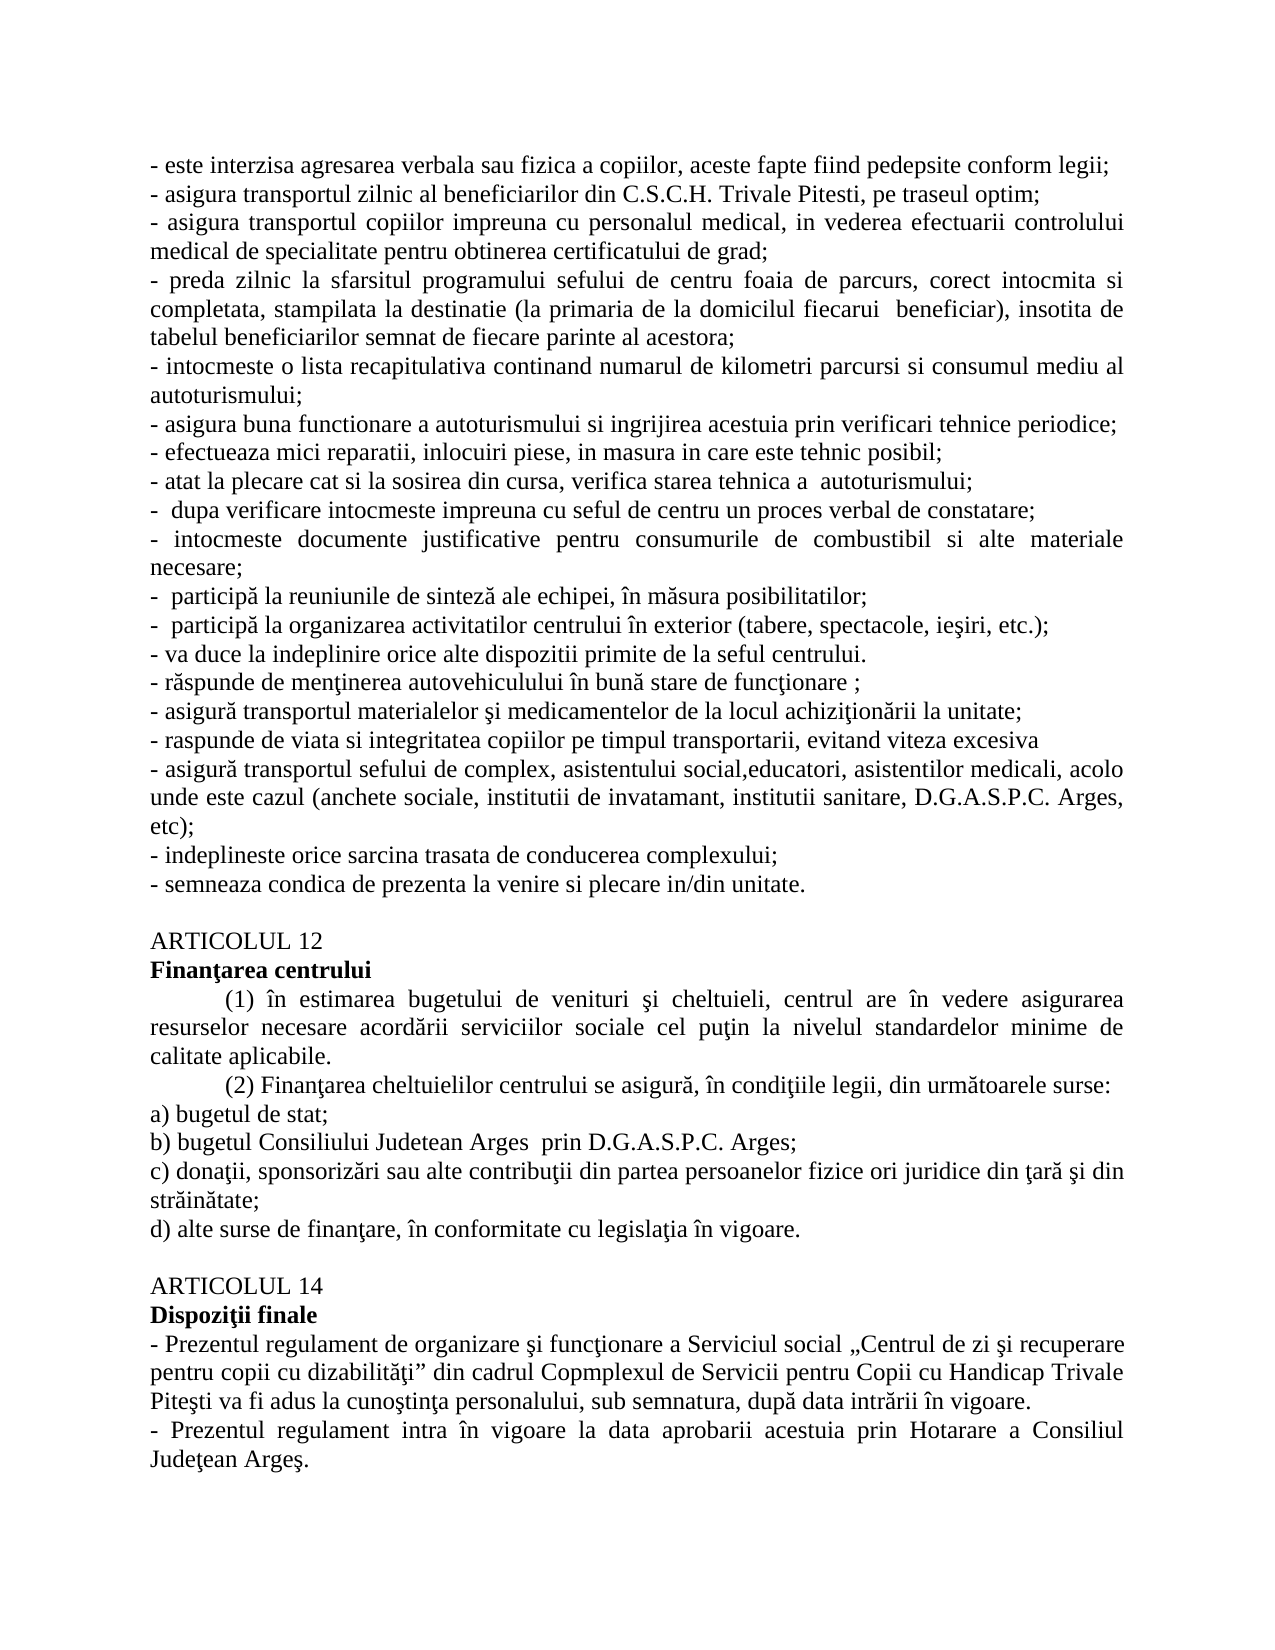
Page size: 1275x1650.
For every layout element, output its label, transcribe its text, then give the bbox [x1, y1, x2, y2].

text ARTICOLUL 14 [150, 1271, 1125, 1300]
text - este interzisa agresarea verbala sau fizica a copiilor, aceste fapte fiind pedepsite conform legii; [150, 150, 1125, 179]
text - asigura transportul copiilor impreuna cu personalul medical, in vederea efectuarii controlului medical de specialitate pentru obtinerea certificatului de grad; [150, 207, 1125, 265]
text - semneaza condica de prezenta la venire si plecare in/din unitate. [150, 869, 1125, 897]
text d) alte surse de finanţare, în conformitate cu legislaţia în vigoare. [150, 1214, 1125, 1242]
text - asigură transportul sefului de complex, asistentului social,educatori, asistentilor medicali, acolo unde este cazul (anchete sociale, institutii de invatamant, institutii sanitare, D.G.A.S.P.C. Arges, etc); [150, 754, 1125, 840]
text - asigura transportul zilnic al beneficiarilor din C.S.C.H. Trivale Pitesti, pe traseul optim; [150, 179, 1125, 207]
text ARTICOLUL 12 [150, 926, 1125, 955]
text - Prezentul regulament intra în vigoare la data aprobarii acestuia prin Hotarare a Consiliul Judeţean Argeş. [150, 1415, 1125, 1472]
text - asigură transportul materialelor şi medicamentelor de la locul achiziţionării la unitate; [150, 696, 1125, 725]
text Dispoziţii finale [150, 1300, 1125, 1329]
text - participă la organizarea activitatilor centrului în exterior (tabere, spectacole, ieşiri, etc.); [150, 610, 1125, 639]
text - asigura buna functionare a autoturismului si ingrijirea acestuia prin verificari tehnice periodice; [150, 409, 1125, 437]
text - preda zilnic la sfarsitul programului sefului de centru foaia de parcurs, corect intocmita si completata, stampilata la destinatie (la primaria de la domicilul fiecarui beneficiar), insotita de tabelul beneficiarilor semnat de fiecare parinte al acestora; [150, 265, 1125, 351]
text - participă la reuniunile de sinteză ale echipei, în măsura posibilitatilor; [150, 581, 1125, 610]
text (1) în estimarea bugetului de venituri şi cheltuieli, centrul are în vedere asigurarea resurselor necesare acordării serviciilor sociale cel puţin la nivelul standardelor minime de calitate aplicabile. [150, 984, 1125, 1070]
text - va duce la indeplinire orice alte dispozitii primite de la seful centrului. [150, 639, 1125, 667]
text - dupa verificare intocmeste impreuna cu seful de centru un proces verbal de constatare; [150, 495, 1125, 524]
text - Prezentul regulament de organizare şi funcţionare a Serviciul social „Centrul de zi şi recuperare pentru copii cu dizabilităţi” din cadrul Copmplexul de Servicii pentru Copii cu Handicap Trivale Piteşti va fi adus la cunoştinţa personalului, sub semnatura, după data intrării în vigoare. [150, 1329, 1125, 1415]
text b) bugetul Consiliului Judetean Arges prin D.G.A.S.P.C. Arges; [150, 1127, 1125, 1156]
text a) bugetul de stat; [150, 1099, 1125, 1127]
text - intocmeste documente justificative pentru consumurile de combustibil si alte materiale necesare; [150, 524, 1125, 581]
text (2) Finanţarea cheltuielilor centrului se asigură, în condiţiile legii, din următoarele surse: [150, 1070, 1125, 1099]
text - raspunde de viata si integritatea copiilor pe timpul transportarii, evitand viteza excesiva [150, 725, 1125, 754]
text - intocmeste o lista recapitulativa continand numarul de kilometri parcursi si consumul mediu al autoturismului; [150, 351, 1125, 409]
text c) donaţii, sponsorizări sau alte contribuţii din partea persoanelor fizice ori juridice din ţară şi din străinătate; [150, 1156, 1125, 1214]
text - răspunde de menţinerea autovehiculului în bună stare de funcţionare ; [150, 667, 1125, 696]
text Finanţarea centrului [150, 955, 1125, 984]
text - efectueaza mici reparatii, inlocuiri piese, in masura in care este tehnic posibil; [150, 437, 1125, 466]
text - atat la plecare cat si la sosirea din cursa, verifica starea tehnica a autoturismului; [150, 466, 1125, 495]
text - indeplineste orice sarcina trasata de conducerea complexului; [150, 840, 1125, 869]
